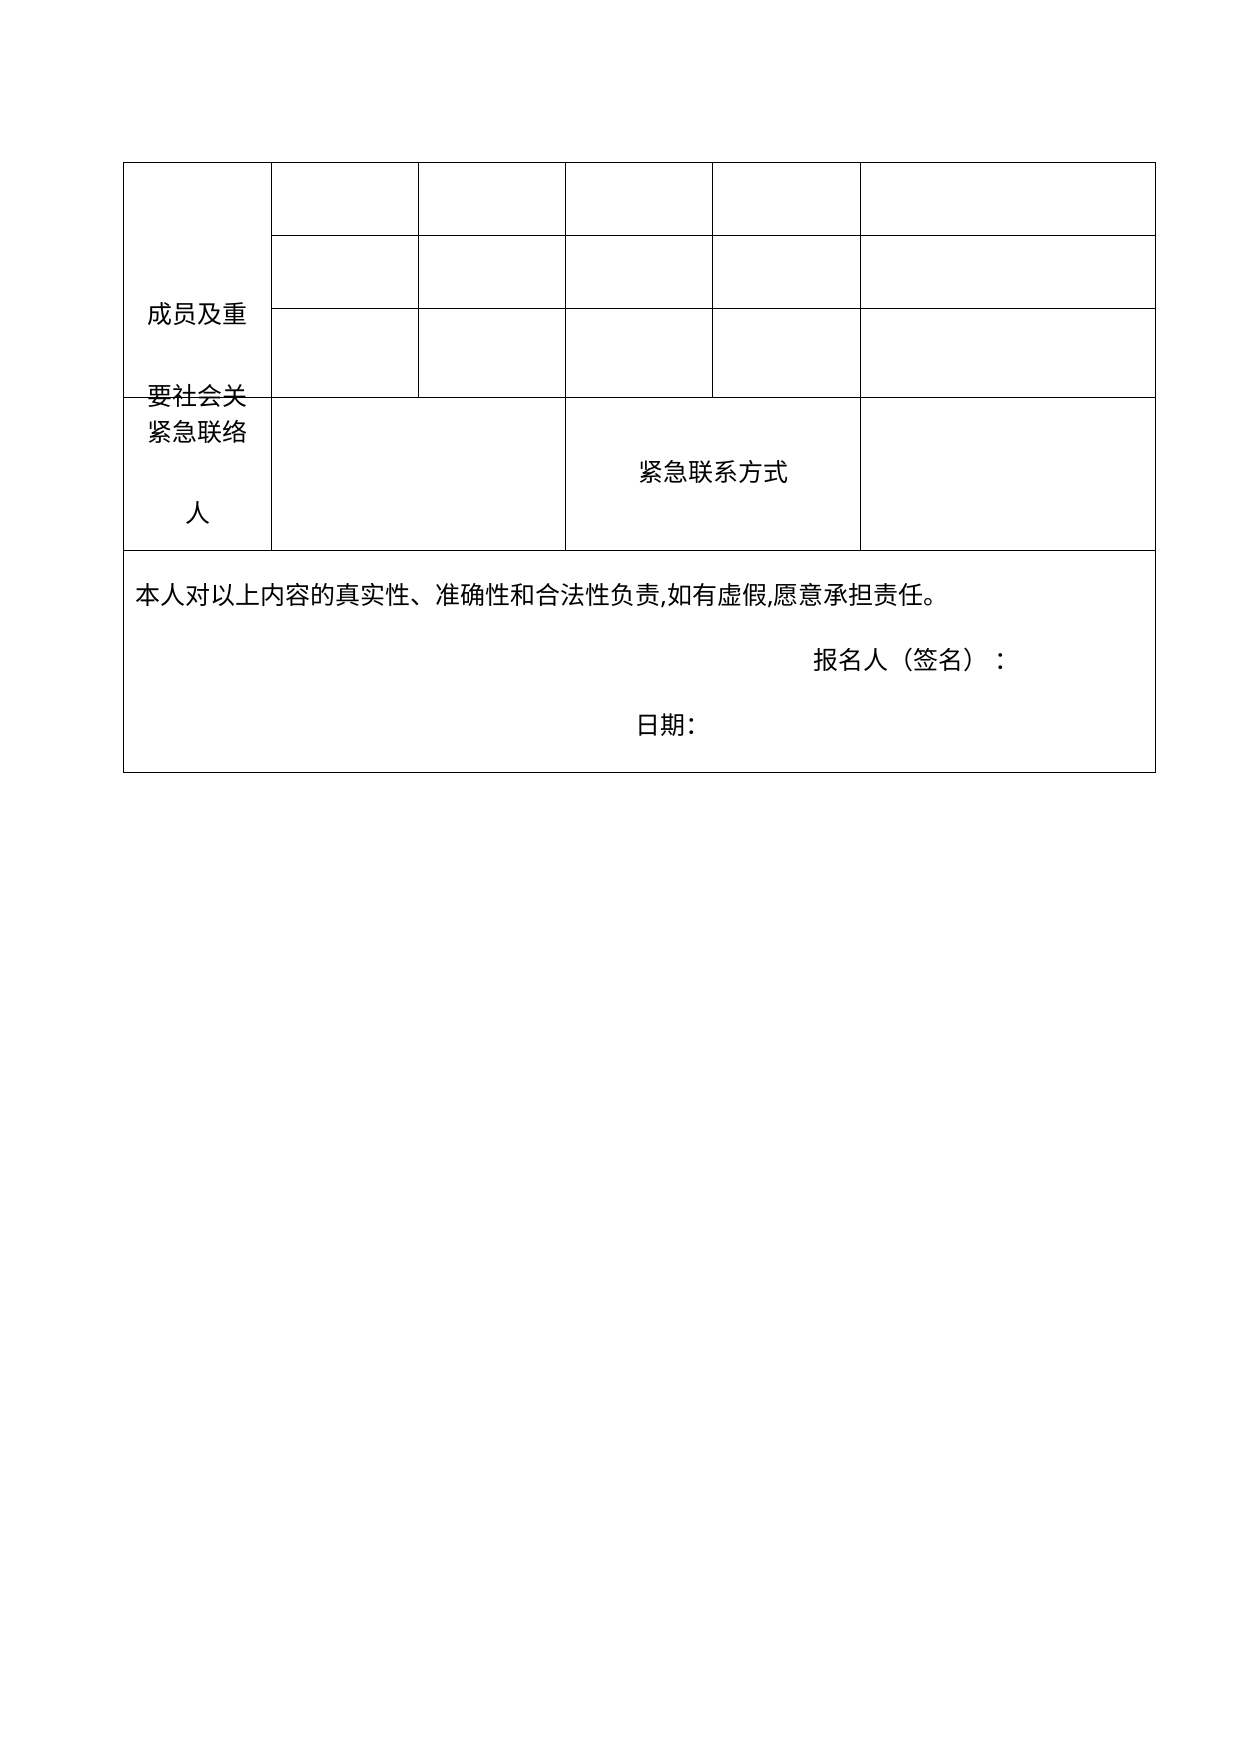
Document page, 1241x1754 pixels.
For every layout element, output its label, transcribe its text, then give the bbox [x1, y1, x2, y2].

table_cell [272, 398, 565, 550]
table_cell [861, 236, 1155, 308]
table_cell 紧急联络人 [124, 398, 271, 550]
table_cell [419, 236, 565, 308]
table_cell [861, 163, 1155, 235]
table_cell [272, 163, 418, 235]
table_cell [713, 163, 860, 235]
table_cell [713, 236, 860, 308]
table_cell 本人对以上内容的真实性、准确性和合法性负责,如有虚假,愿意承担责任。 报名人（签名） ： 日期： [124, 551, 1155, 772]
table_cell [713, 309, 860, 397]
table_cell [272, 309, 418, 397]
table_cell [566, 309, 712, 397]
table_cell 紧急联系方式 [566, 398, 860, 550]
table_cell [419, 309, 565, 397]
table_cell [419, 163, 565, 235]
table_cell [272, 236, 418, 308]
table_cell [566, 236, 712, 308]
table_cell [861, 309, 1155, 397]
table_cell [566, 163, 712, 235]
table_cell [861, 398, 1155, 550]
